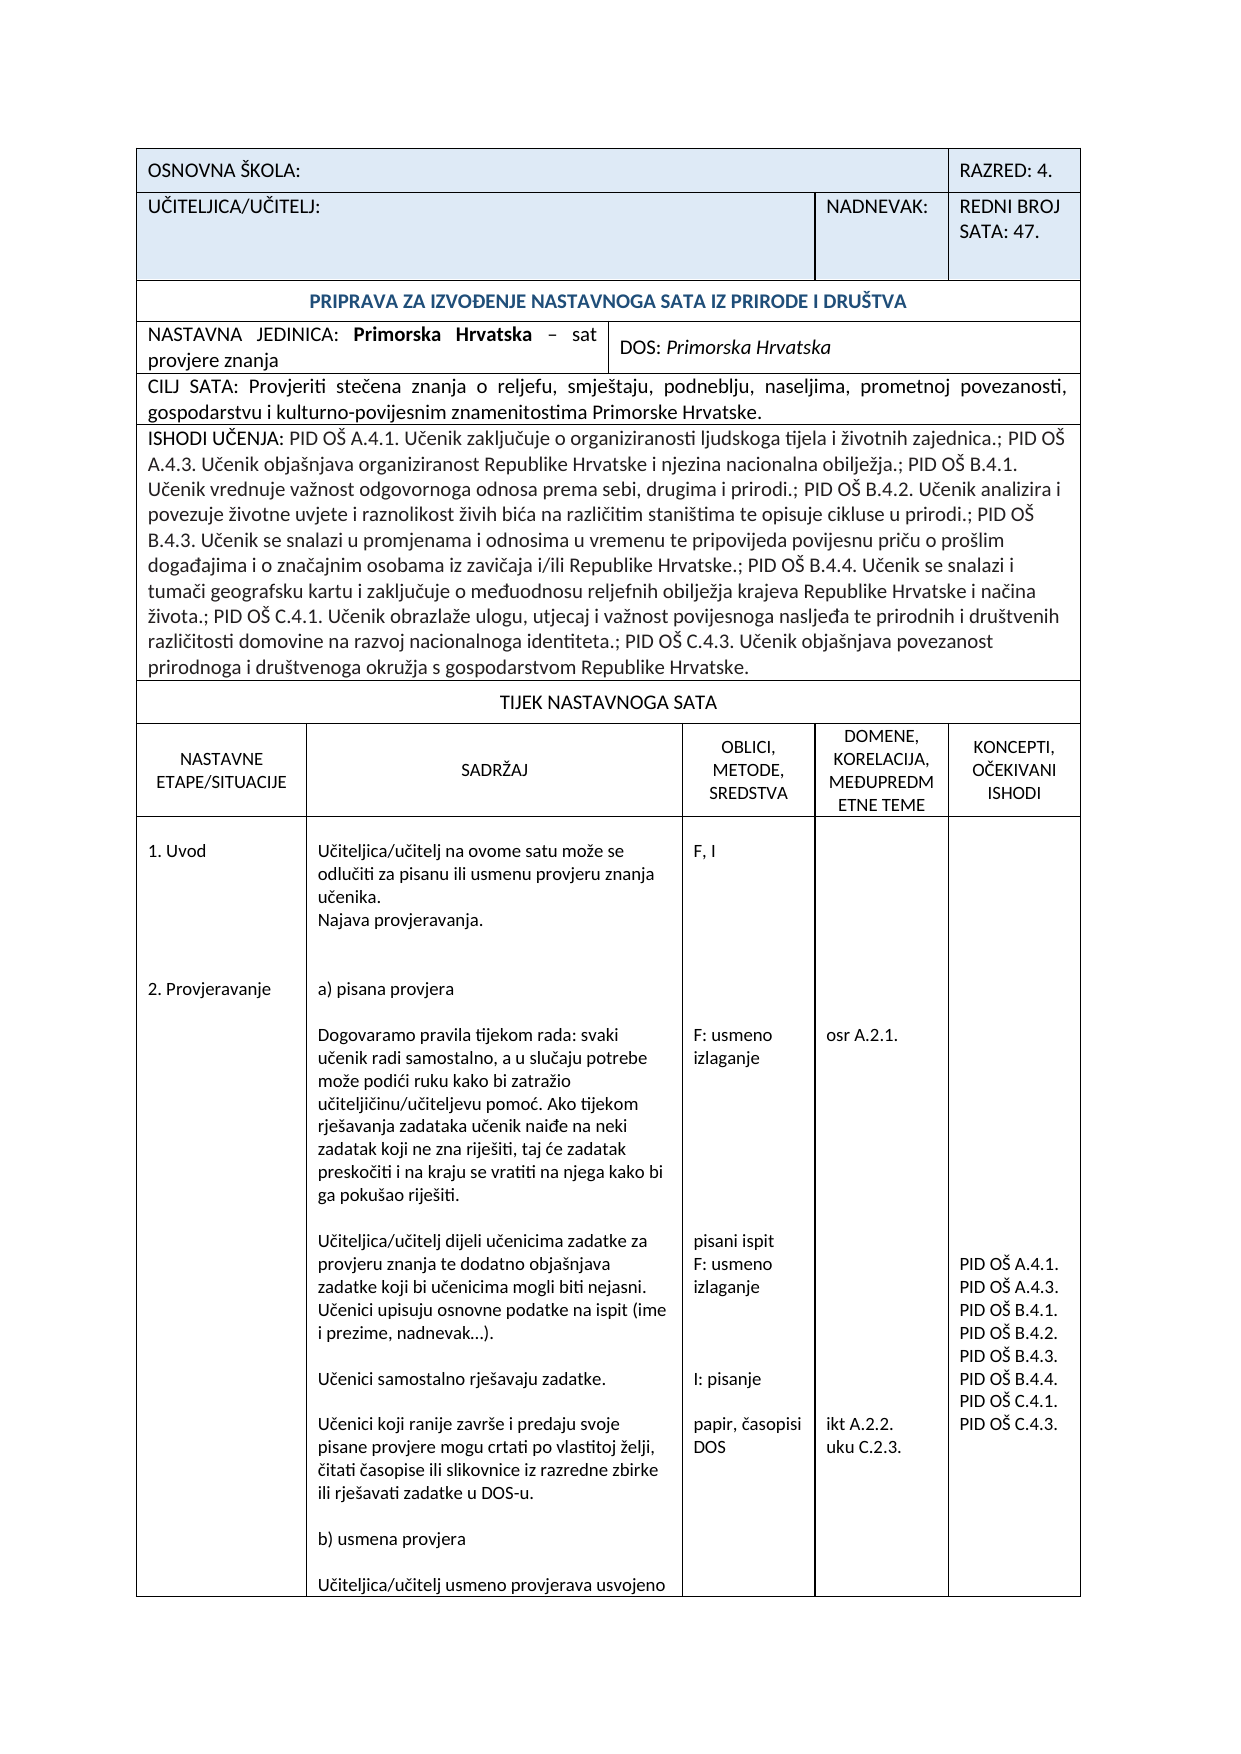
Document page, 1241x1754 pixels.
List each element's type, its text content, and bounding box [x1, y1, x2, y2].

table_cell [137, 817, 306, 1596]
table_cell DOS: Primorska Hrvatska [609, 322, 1080, 372]
table_cell OBLICI, METODE, SREDSTVA [683, 724, 814, 816]
table_cell DOMENE, KORELACIJA, MEĐUPREDMETNE TEME [816, 724, 948, 816]
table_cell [949, 817, 1080, 1596]
table_cell KONCEPTI, OČEKIVANI ISHODI [949, 724, 1080, 816]
table_header RAZRED: 4. [949, 149, 1080, 192]
table_header OSNOVNA ŠKOLA: [137, 149, 948, 192]
table_cell TIJEK NASTAVNOGA SATA [137, 681, 1080, 723]
table_cell NASTAVNA JEDINICA: Primorska Hrvatska – sat provjere znanja [137, 322, 608, 372]
table_cell NASTAVNE ETAPE/SITUACIJE [137, 724, 306, 816]
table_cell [816, 817, 948, 1596]
table_cell CILJ SATA: Provjeriti stečena znanja o reljefu, smještaju, podneblju, naseljima, prometnoj povezanosti, gospodarstvu i kulturno-povijesnim znamenitostima Primorske Hrvatske. [137, 374, 1080, 424]
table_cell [307, 817, 682, 1596]
table_cell NADNEVAK: [816, 193, 948, 279]
table_cell SADRŽAJ [307, 724, 682, 816]
table_cell PRIPRAVA ZA IZVOĐENJE NASTAVNOGA SATA IZ PRIRODE I DRUŠTVA [137, 281, 1080, 321]
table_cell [683, 817, 814, 1596]
table_cell UČITELJICA/UČITELJ: [137, 193, 814, 279]
table_cell ISHODI UČENJA: PID OŠ A.4.1. Učenik zaključuje o organiziranosti ljudskoga tijela i životnih zajednica.; PID OŠ A.4.3. Učenik objašnjava organiziranost Republike Hrvatske i njezina nacionalna obilježja.; PID OŠ B.4.1. Učenik vrednuje važnost odgovornoga odnosa prema sebi, drugima i prirodi.; PID OŠ B.4.2. Učenik analizira i povezuje životne uvjete i raznolikost živih bića na različitim staništima te opisuje cikluse u prirodi.; PID OŠ B.4.3. Učenik se snalazi u promjenama i odnosima u vremenu te pripovijeda povijesnu priču o prošlim događajima i o značajnim osobama iz zavičaja i/ili Republike Hrvatske.; PID OŠ B.4.4. Učenik se snalazi i tumači geografsku kartu i zaključuje o međuodnosu reljefnih obilježja krajeva Republike Hrvatske i načina života.; PID OŠ C.4.1. Učenik obrazlaže ulogu, utjecaj i važnost povijesnoga nasljeđa te prirodnih i društvenih različitosti domovine na razvoj nacionalnoga identiteta.; PID OŠ C.4.3. Učenik objašnjava povezanost prirodnoga i društvenoga okružja s gospodarstvom Republike Hrvatske. [137, 425, 1080, 679]
table_cell REDNI BROJ SATA: 47. [949, 193, 1080, 279]
